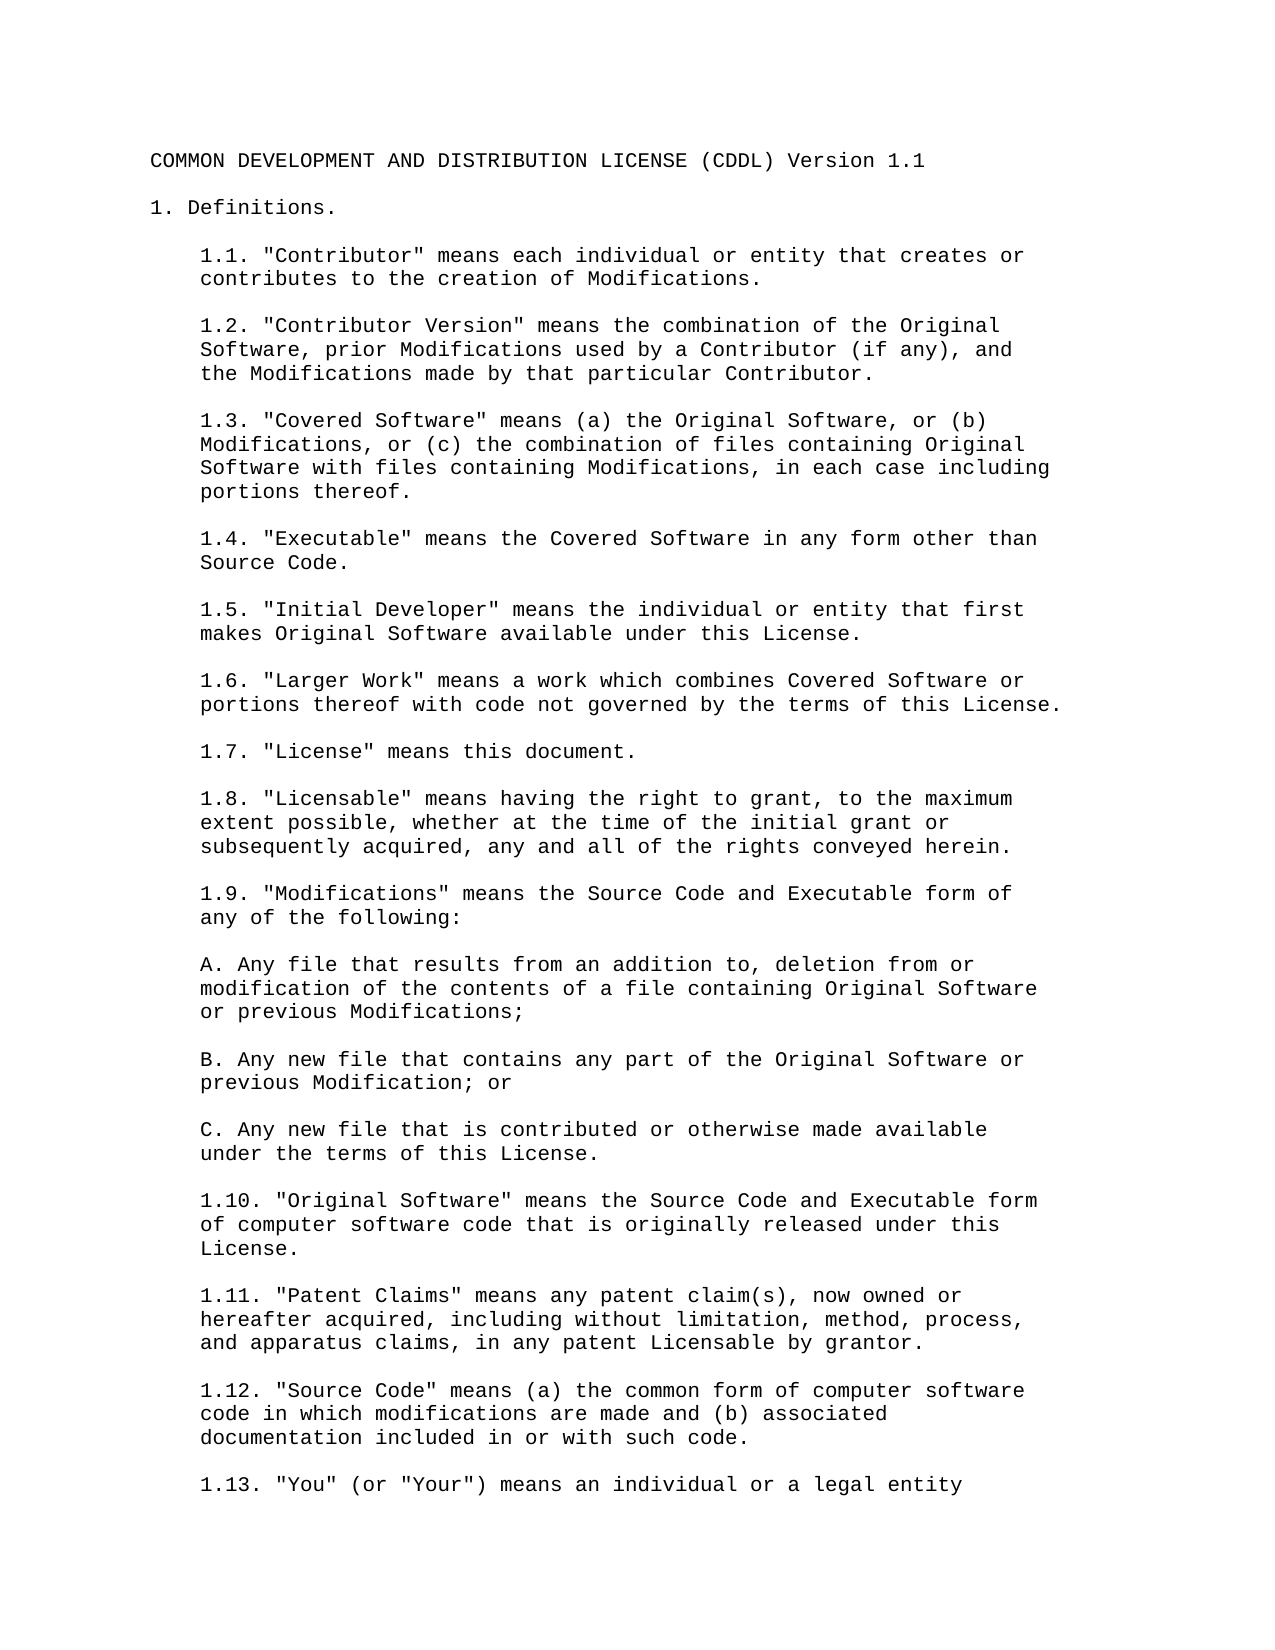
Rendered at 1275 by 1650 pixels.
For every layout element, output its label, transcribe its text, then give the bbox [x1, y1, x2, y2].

text Modifications, or (c) the combination of files containing Original [150, 434, 1125, 457]
text 1.8. "Licensable" means having the right to grant, to the maximum [150, 788, 1125, 812]
text documentation included in or with such code. [150, 1427, 1125, 1451]
text C. Any new file that is contributed or otherwise made available [150, 1119, 1125, 1143]
text 1.6. "Larger Work" means a work which combines Covered Software or [150, 670, 1125, 694]
text and apparatus claims, in any patent Licensable by grantor. [150, 1332, 1125, 1356]
text A. Any file that results from an addition to, deletion from or [150, 954, 1125, 978]
text 1.10. "Original Software" means the Source Code and Executable form [150, 1190, 1125, 1214]
text Software with files containing Modifications, in each case including [150, 457, 1125, 481]
text 1.2. "Contributor Version" means the combination of the Original [150, 316, 1125, 339]
text Source Code. [150, 552, 1125, 576]
text previous Modification; or [150, 1072, 1125, 1096]
text of computer software code that is originally released under this [150, 1214, 1125, 1238]
text the Modifications made by that particular Contributor. [150, 363, 1125, 386]
text 1.13. "You" (or "Your") means an individual or a legal entity [150, 1474, 1125, 1498]
text or previous Modifications; [150, 1001, 1125, 1025]
text COMMON DEVELOPMENT AND DISTRIBUTION LICENSE (CDDL) Version 1.1 [150, 150, 1125, 174]
text portions thereof with code not governed by the terms of this License. [150, 694, 1125, 717]
text 1.7. "License" means this document. [150, 741, 1125, 765]
text any of the following: [150, 907, 1125, 930]
text subsequently acquired, any and all of the rights conveyed herein. [150, 836, 1125, 859]
text B. Any new file that contains any part of the Original Software or [150, 1048, 1125, 1072]
text contributes to the creation of Modifications. [150, 268, 1125, 292]
text modification of the contents of a file containing Original Software [150, 978, 1125, 1001]
text Software, prior Modifications used by a Contributor (if any), and [150, 339, 1125, 363]
text 1.5. "Initial Developer" means the individual or entity that first [150, 599, 1125, 623]
text 1.1. "Contributor" means each individual or entity that creates or [150, 244, 1125, 268]
text makes Original Software available under this License. [150, 623, 1125, 647]
text License. [150, 1238, 1125, 1261]
text 1.9. "Modifications" means the Source Code and Executable form of [150, 883, 1125, 907]
text 1.4. "Executable" means the Covered Software in any form other than [150, 528, 1125, 552]
text hereafter acquired, including without limitation, method, process, [150, 1309, 1125, 1332]
text portions thereof. [150, 481, 1125, 505]
text code in which modifications are made and (b) associated [150, 1403, 1125, 1427]
text 1.3. "Covered Software" means (a) the Original Software, or (b) [150, 410, 1125, 434]
text extent possible, whether at the time of the initial grant or [150, 812, 1125, 836]
text 1. Definitions. [150, 197, 1125, 221]
text 1.12. "Source Code" means (a) the common form of computer software [150, 1379, 1125, 1403]
text under the terms of this License. [150, 1143, 1125, 1167]
text 1.11. "Patent Claims" means any patent claim(s), now owned or [150, 1285, 1125, 1309]
